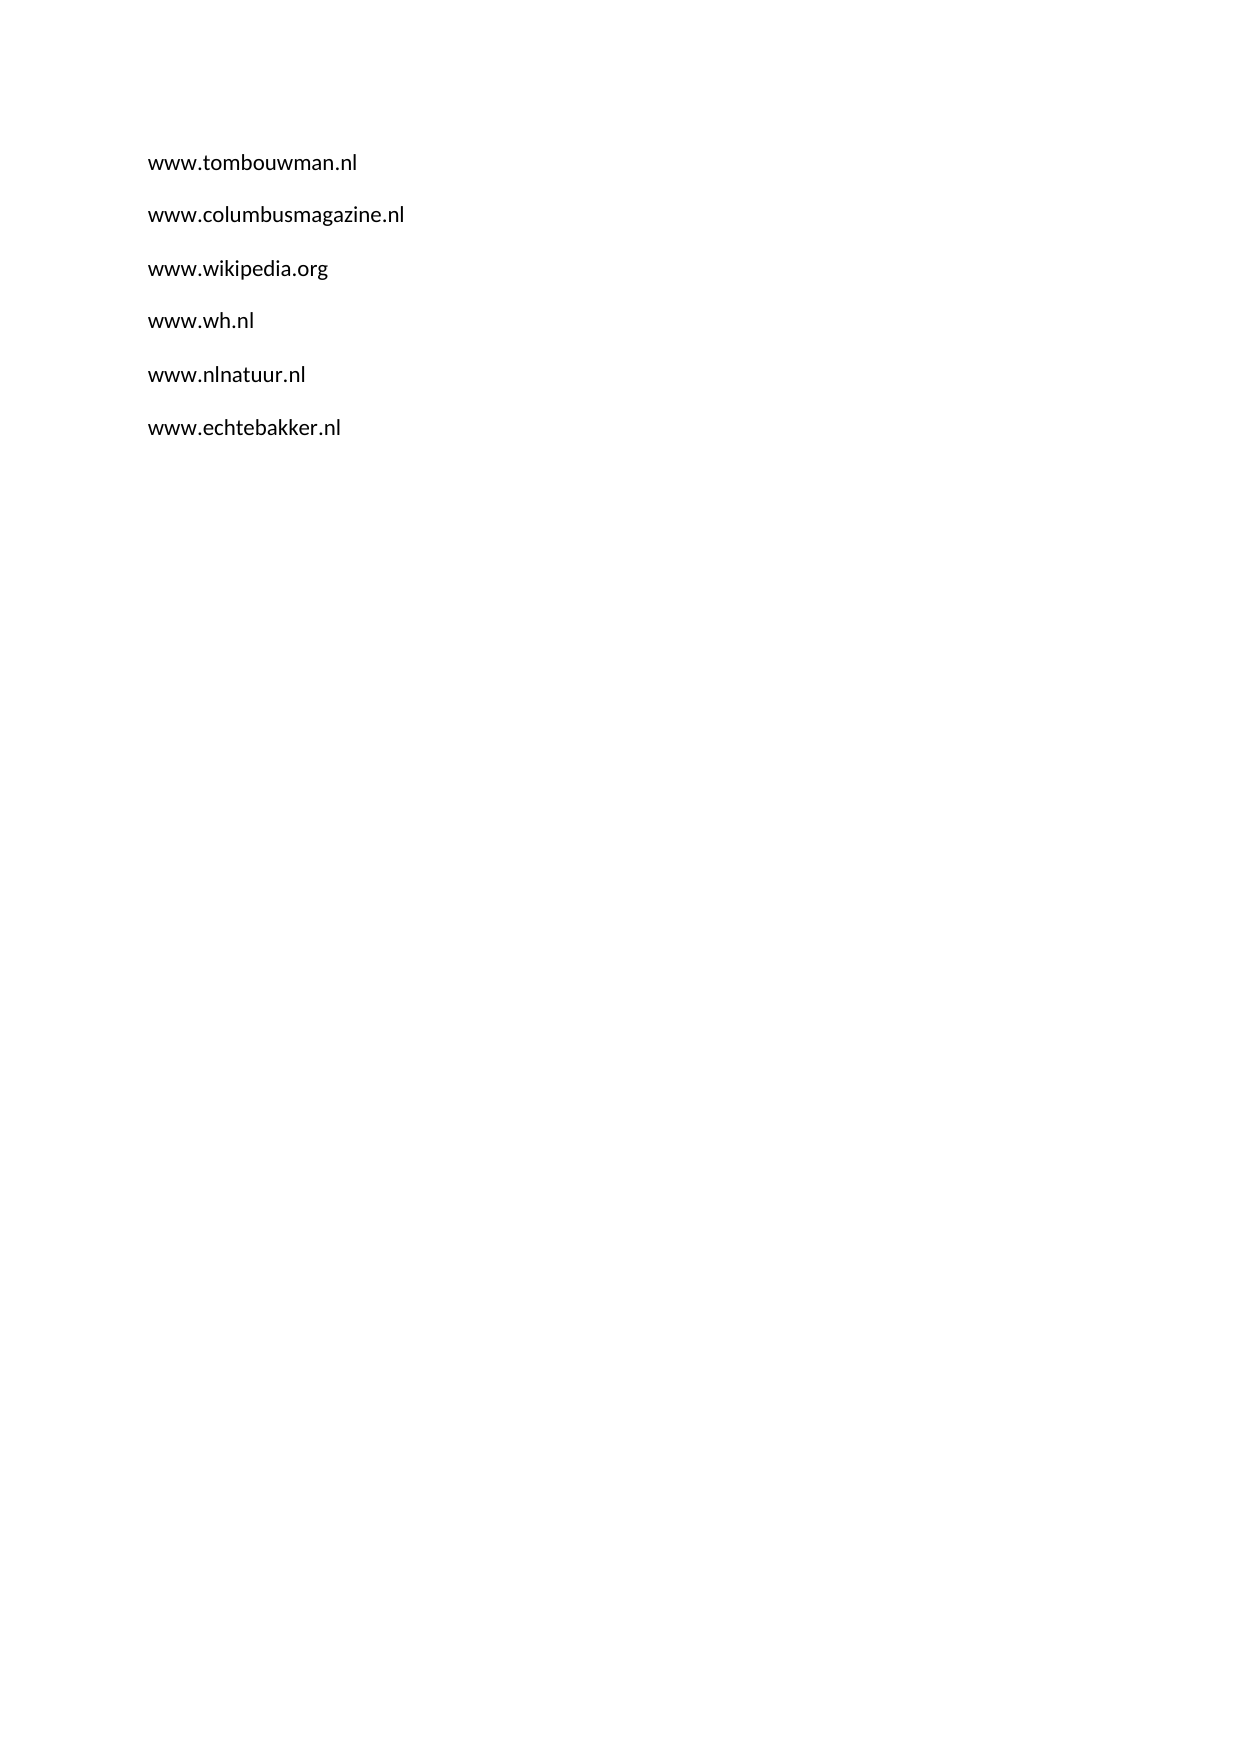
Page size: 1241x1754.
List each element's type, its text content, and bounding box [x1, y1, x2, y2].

text www.tombouwman.nl [148, 148, 1093, 176]
text www.echtebakker.nl [148, 413, 1093, 441]
text www.wikipedia.org [148, 254, 1093, 282]
text www.nlnatuur.nl [148, 360, 1093, 388]
text www.wh.nl [148, 307, 1093, 335]
text www.columbusmagazine.nl [148, 201, 1093, 229]
